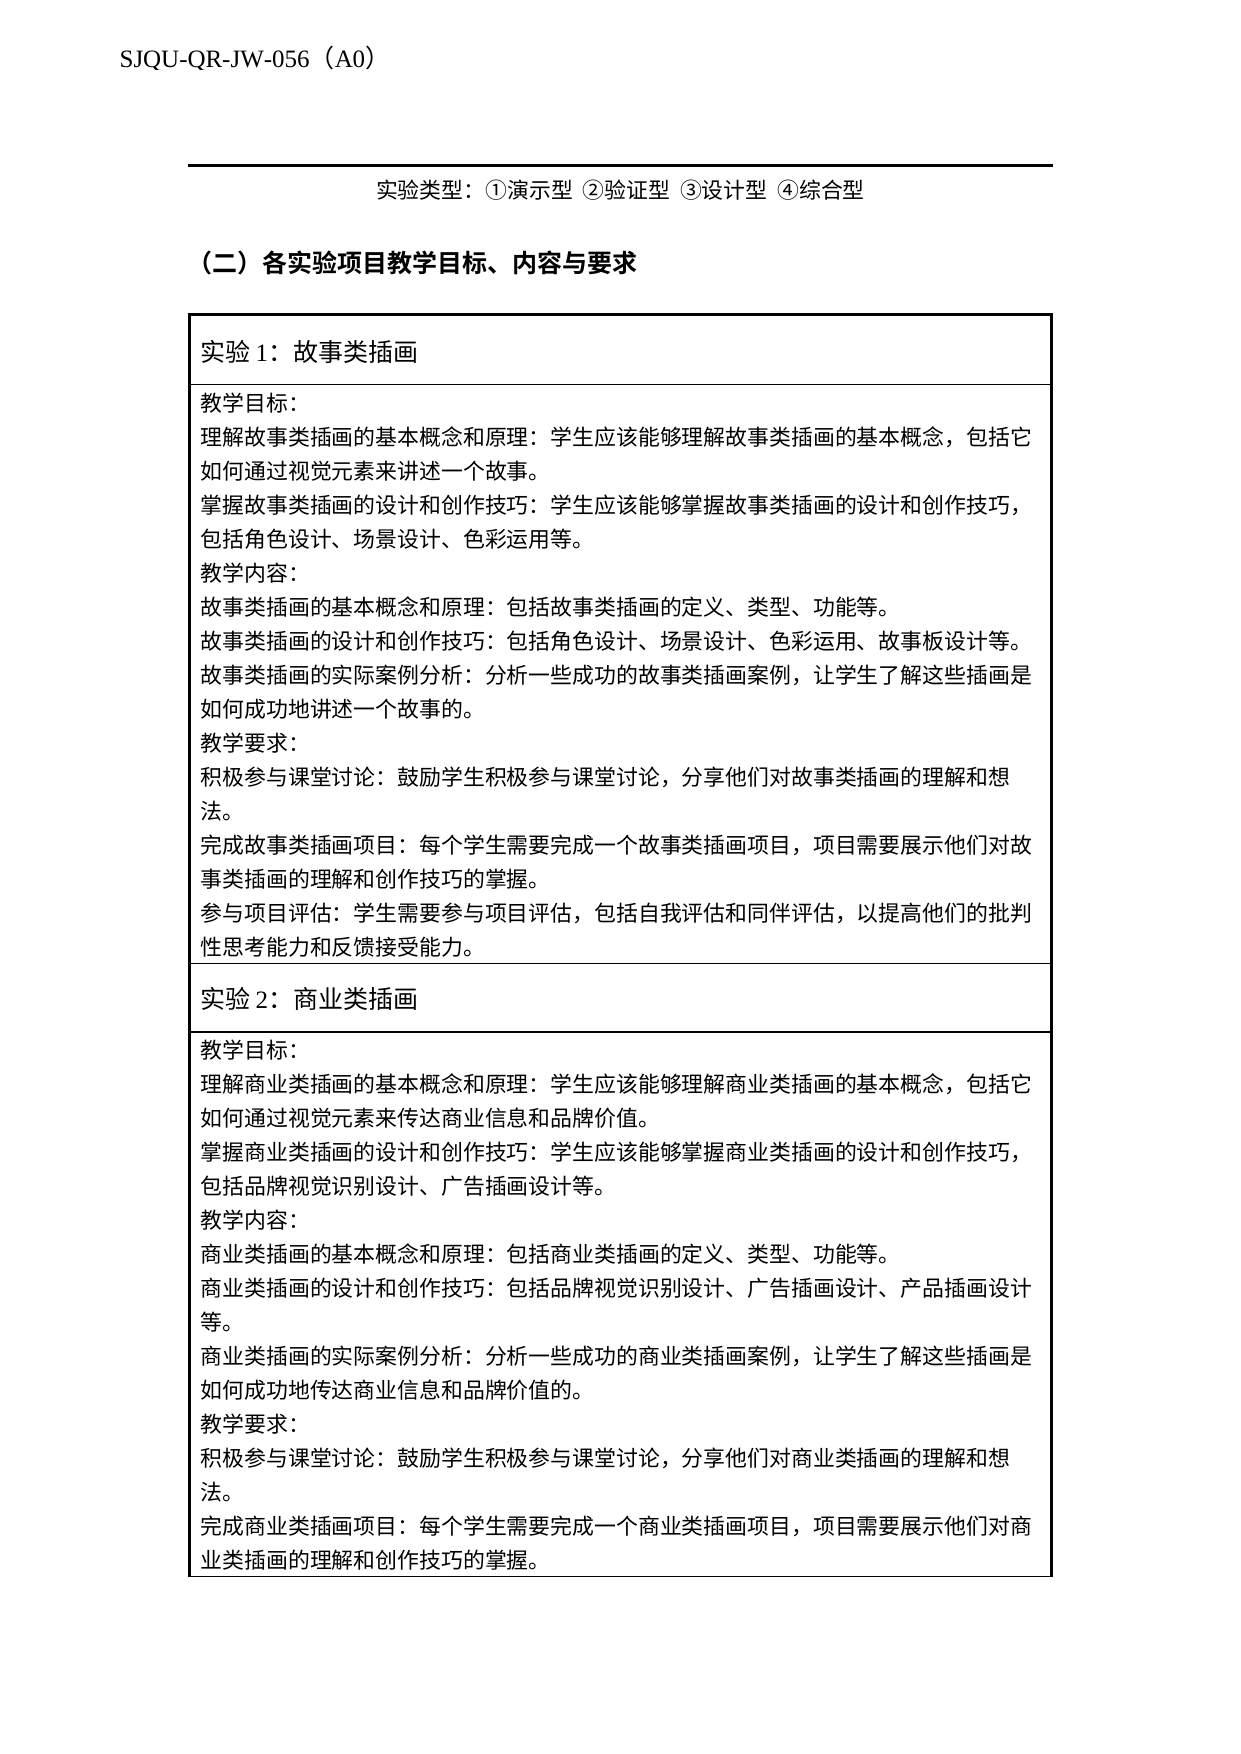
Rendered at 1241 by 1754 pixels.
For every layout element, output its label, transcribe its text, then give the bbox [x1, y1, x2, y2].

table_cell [191, 1033, 1050, 1576]
table_cell 教学目标： 理解故事类插画的基本概念和原理：学生应该能够理解故事类插画的基本概念，包括它如何通过视觉元素来讲述一个故事。 掌握故事类插画的设计和创作技巧：学生应该能够掌握故事类插画的设计和创作技巧，包括角色设计、场景设计、色彩运用等。 教学内容： 故事类插画的基本概念和原理：包括故事类插画的定义、类型、功能等。 故事类插画的设计和创作技巧：包括角色设计、场景设计、色彩运用、故事板设计等。 故事类插画的实际案例分析：分析一些成功的故事类插画案例，让学生了解这些插画是如何成功地讲述一个故事的。 教学要求： 积极参与课堂讨论：鼓励学生积极参与课堂讨论，分享他们对故事类插画的理解和想法。 完成故事类插画项目：每个学生需要完成一个故事类插画项目，项目需要展示他们对故事类插画的理解和创作技巧的掌握。 参与项目评估：学生需要参与项目评估，包括自我评估和同伴评估，以提高他们的批判性思考能力和反馈接受能力。 [191, 385, 1050, 962]
table_cell 实验2：商业类插画 [191, 964, 1050, 1031]
table_header 实验1：故事类插画 [191, 316, 1050, 384]
text （二）各实验项目教学目标、内容与要求 [187, 228, 1053, 296]
table_cell 实验类型：①演示型 ②验证型 ③设计型 ④综合型 [188, 167, 1053, 211]
